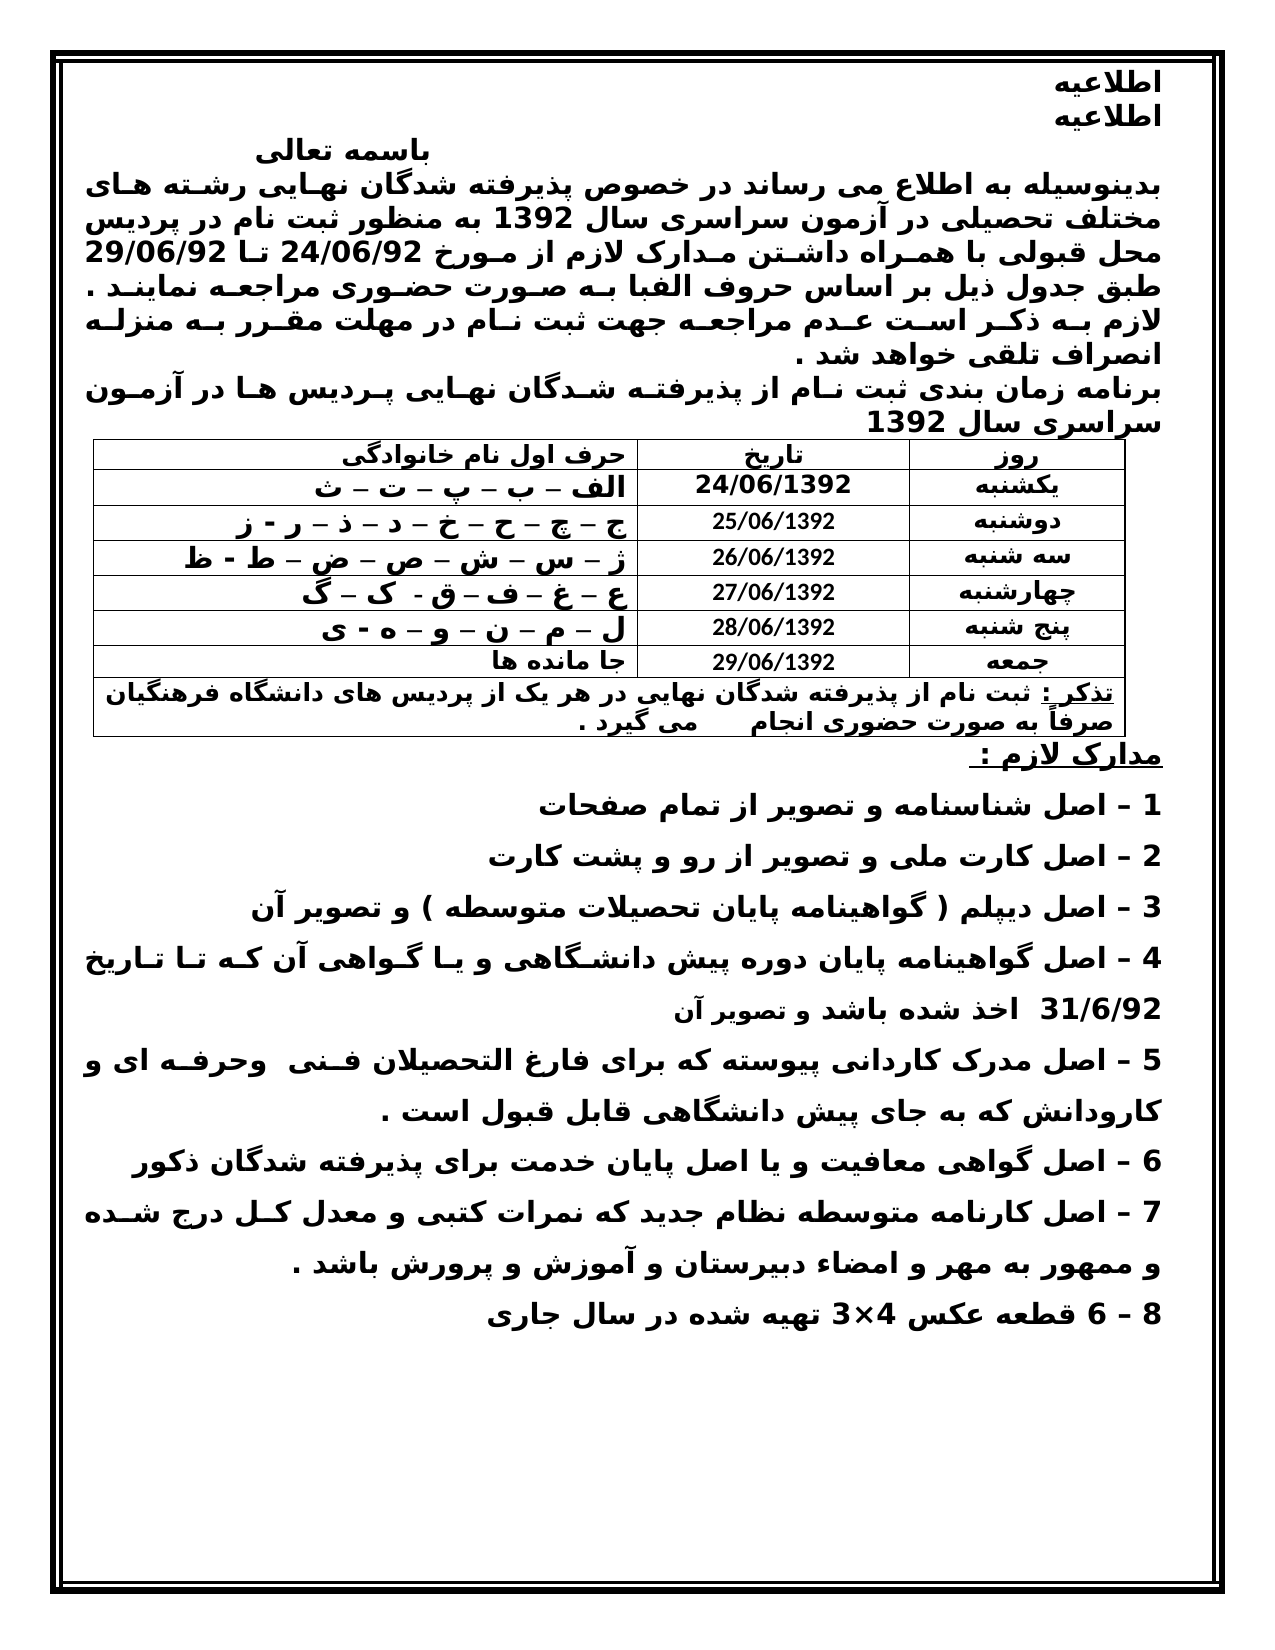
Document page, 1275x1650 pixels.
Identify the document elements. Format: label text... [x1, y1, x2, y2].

table_cell الف – ب – پ – ت – ث [94, 470, 637, 504]
text 3 – اصل دیپلم ( گواهینامه پایان تحصیلات متوسطه ) و تصویر آن [84, 890, 1162, 924]
text 4 – اصل گواهینامه پایان دوره پیش دانشگاهی و یا گواهی آن که تا تاریخ 31/6/92 اخذ شده باشد و تصویر آن [84, 941, 1162, 1026]
text مدارک لازم : [84, 737, 1162, 771]
table_cell سه شنبه [910, 541, 1124, 575]
table_cell تذکر : ثبت نام از پذیرفته شدگان نهایی در هر یک از پردیس های دانشگاه فرهنگیان صرفاً به صورت حضوری انجام می گیرد . [94, 678, 1124, 736]
table_cell یکشنبه [910, 470, 1124, 504]
table_cell ل – م – ن – و – ه - ی [94, 611, 637, 645]
table_cell جمعه [910, 646, 1124, 677]
table_cell 24/06/1392 [638, 470, 909, 504]
table_cell جا مانده ها [94, 646, 637, 677]
table_cell چهارشنبه [910, 576, 1124, 610]
text بدینوسیله به اطلاع می رساند در خصوص پذیرفته شدگان نهایی رشته های مختلف تحصیلی در آزمون سراسری سال 1392 به منظور ثبت نام در پردیس محل قبولی با همراه داشتن مدارک لازم از مورخ 24/06/92 تا 29/06/92 طبق جدول ذیل بر اساس حروف الفبا به صورت حضوری مراجعه نمایند . لازم به ذکر است عدم مراجعه جهت ثبت نام در مهلت مقرر به منزله انصراف تلقی خواهد شد . [84, 167, 1162, 371]
table_cell 27/06/1392 [638, 576, 909, 610]
table_cell دوشنبه [910, 506, 1124, 540]
table_cell 26/06/1392 [638, 541, 909, 575]
text 7 – اصل کارنامه متوسطه نظام جدید که نمرات کتبی و معدل کل درج شده و ممهور به مهر و امضاء دبیرستان و آموزش و پرورش باشد . [84, 1196, 1162, 1281]
text 2 – اصل کارت ملی و تصویر از رو و پشت کارت [84, 839, 1162, 873]
table_cell ژ – س – ش – ص – ض – ط - ظ [94, 541, 637, 575]
text اطلاعیه اطلاعیه [84, 66, 1162, 133]
table_header روز [910, 440, 1124, 469]
table_header حرف اول نام خانوادگی [94, 440, 637, 469]
text باسمه تعالی [84, 133, 1162, 167]
text 1 – اصل شناسنامه و تصویر از تمام صفحات [84, 788, 1162, 822]
table_cell ع – غ – ف – ق - ک – گ [94, 576, 637, 610]
text 8 – 6 قطعه عکس 4×3 تهیه شده در سال جاری [84, 1298, 1162, 1332]
table_cell 28/06/1392 [638, 611, 909, 645]
text 5 – اصل مدرک کاردانی پیوسته که برای فارغ التحصیلان فنی وحرفه ای و کارودانش که به جای پیش دانشگاهی قابل قبول است . [84, 1043, 1162, 1128]
text 6 – اصل گواهی معافیت و یا اصل پایان خدمت برای پذیرفته شدگان ذکور [84, 1145, 1162, 1179]
table_cell 29/06/1392 [638, 646, 909, 677]
table_cell ج – چ – ح – خ – د – ذ – ر - ز [94, 506, 637, 540]
table_cell 25/06/1392 [638, 506, 909, 540]
table_cell پنج شنبه [910, 611, 1124, 645]
text برنامه زمان بندی ثبت نام از پذیرفته شدگان نهایی پردیس ها در آزمون سراسری سال 1392 [84, 371, 1162, 439]
table_header تاریخ [638, 440, 909, 469]
